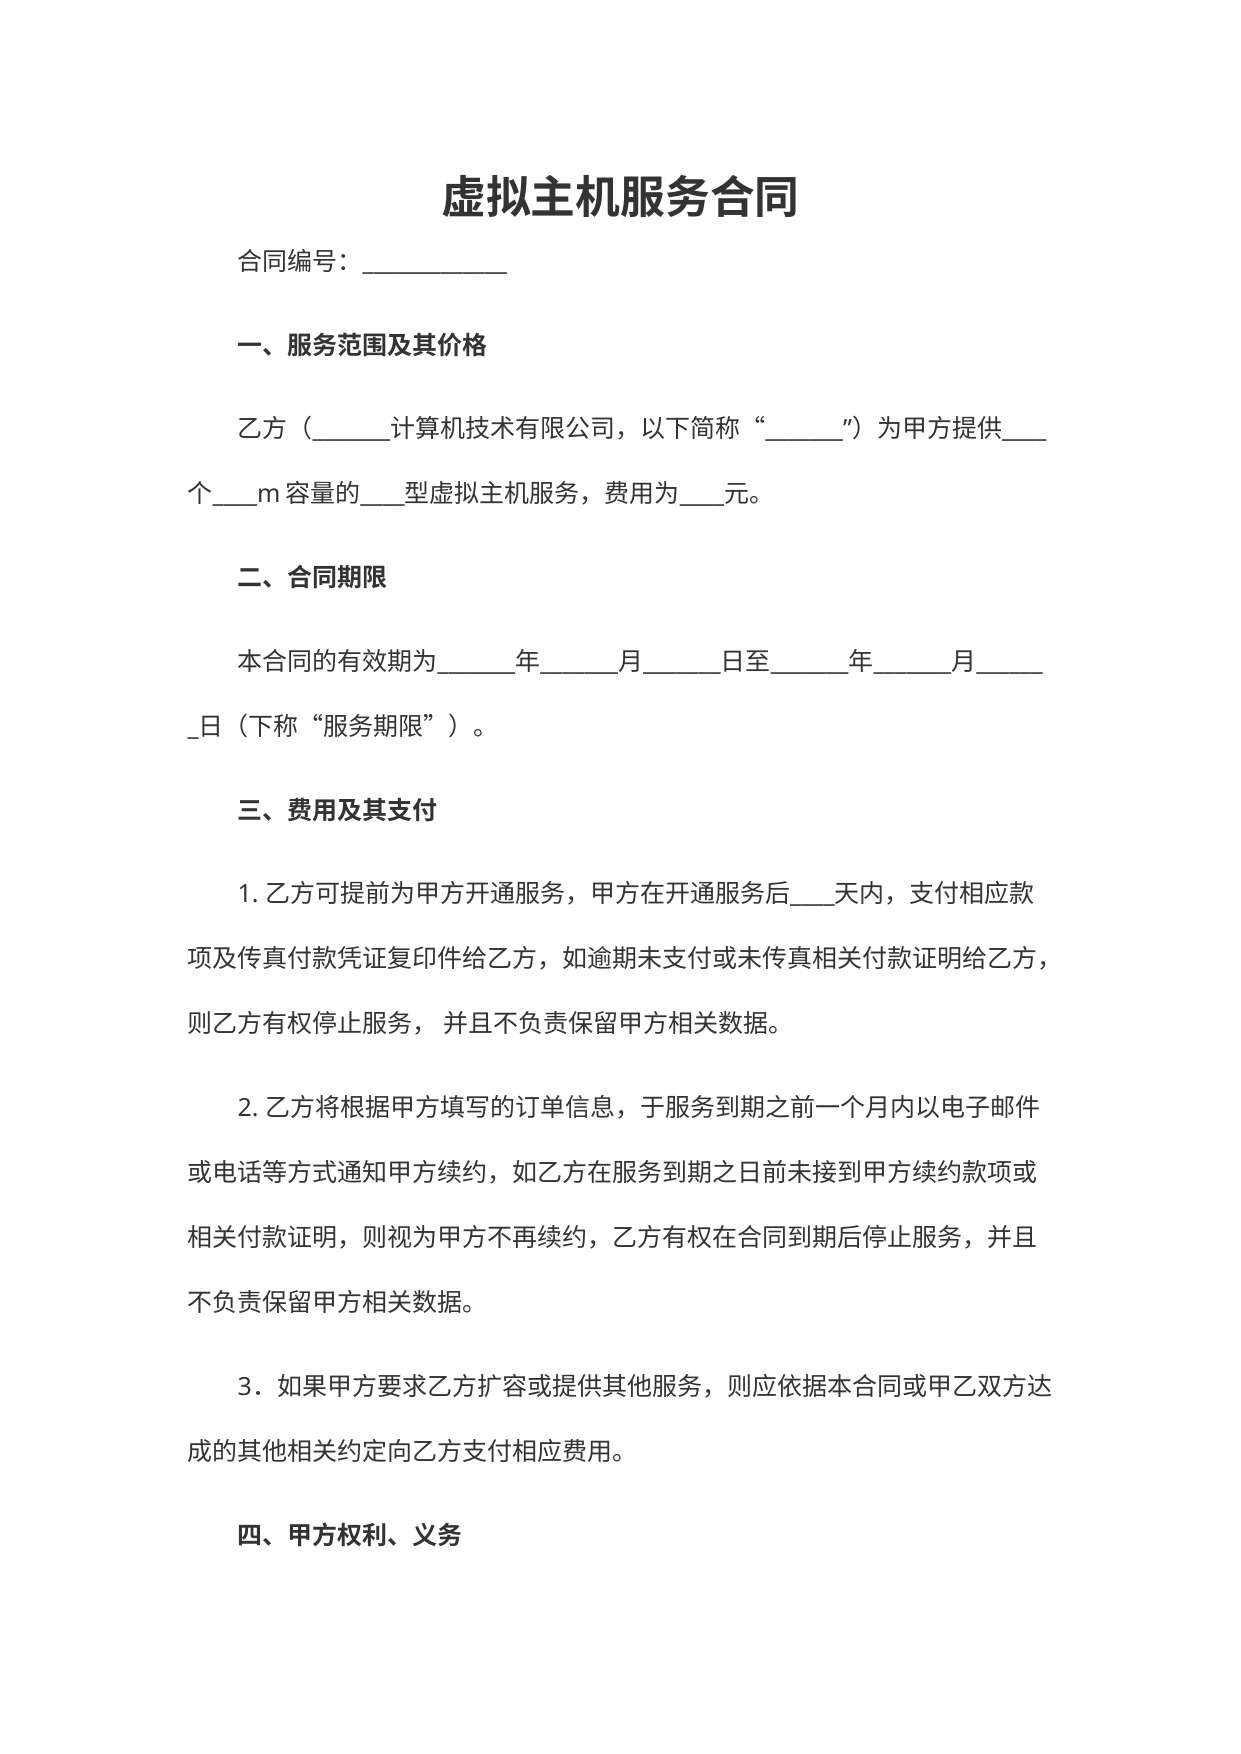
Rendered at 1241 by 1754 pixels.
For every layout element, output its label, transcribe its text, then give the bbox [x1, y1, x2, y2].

text 3．如果甲方要求乙方扩容或提供其他服务，则应依据本合同或甲乙双方达成的其他相关约定向乙方支付相应费用。 [187, 1352, 1053, 1482]
text 2. 乙方将根据甲方填写的订单信息，于服务到期之前一个月内以电子邮件或电话等方式通知甲方续约，如乙方在服务到期之日前未接到甲方续约款项或相关付款证明，则视为甲方不再续约，乙方有权在合同到期后停止服务，并且不负责保留甲方相关数据。 [187, 1073, 1053, 1333]
text 四、甲方权利、义务 [187, 1501, 1053, 1566]
text 乙方（_______计算机技术有限公司，以下简称“_______”）为甲方提供____个____m容量的____型虚拟主机服务，费用为____元。 [187, 394, 1053, 524]
text 一、服务范围及其价格 [187, 311, 1053, 376]
subtitle 虚拟主机服务合同 [187, 162, 1053, 227]
text 1. 乙方可提前为甲方开通服务，甲方在开通服务后____天内，支付相应款项及传真付款凭证复印件给乙方，如逾期未支付或未传真相关付款证明给乙方，则乙方有权停止服务， 并且不负责保留甲方相关数据。 [187, 859, 1053, 1054]
text 本合同的有效期为_______年_______月_______日至_______年_______月_______日（下称“服务期限”）。 [187, 627, 1053, 757]
text 三、费用及其支付 [187, 776, 1053, 841]
text 二、合同期限 [187, 543, 1053, 608]
text 合同编号：_____________ [187, 227, 1053, 292]
